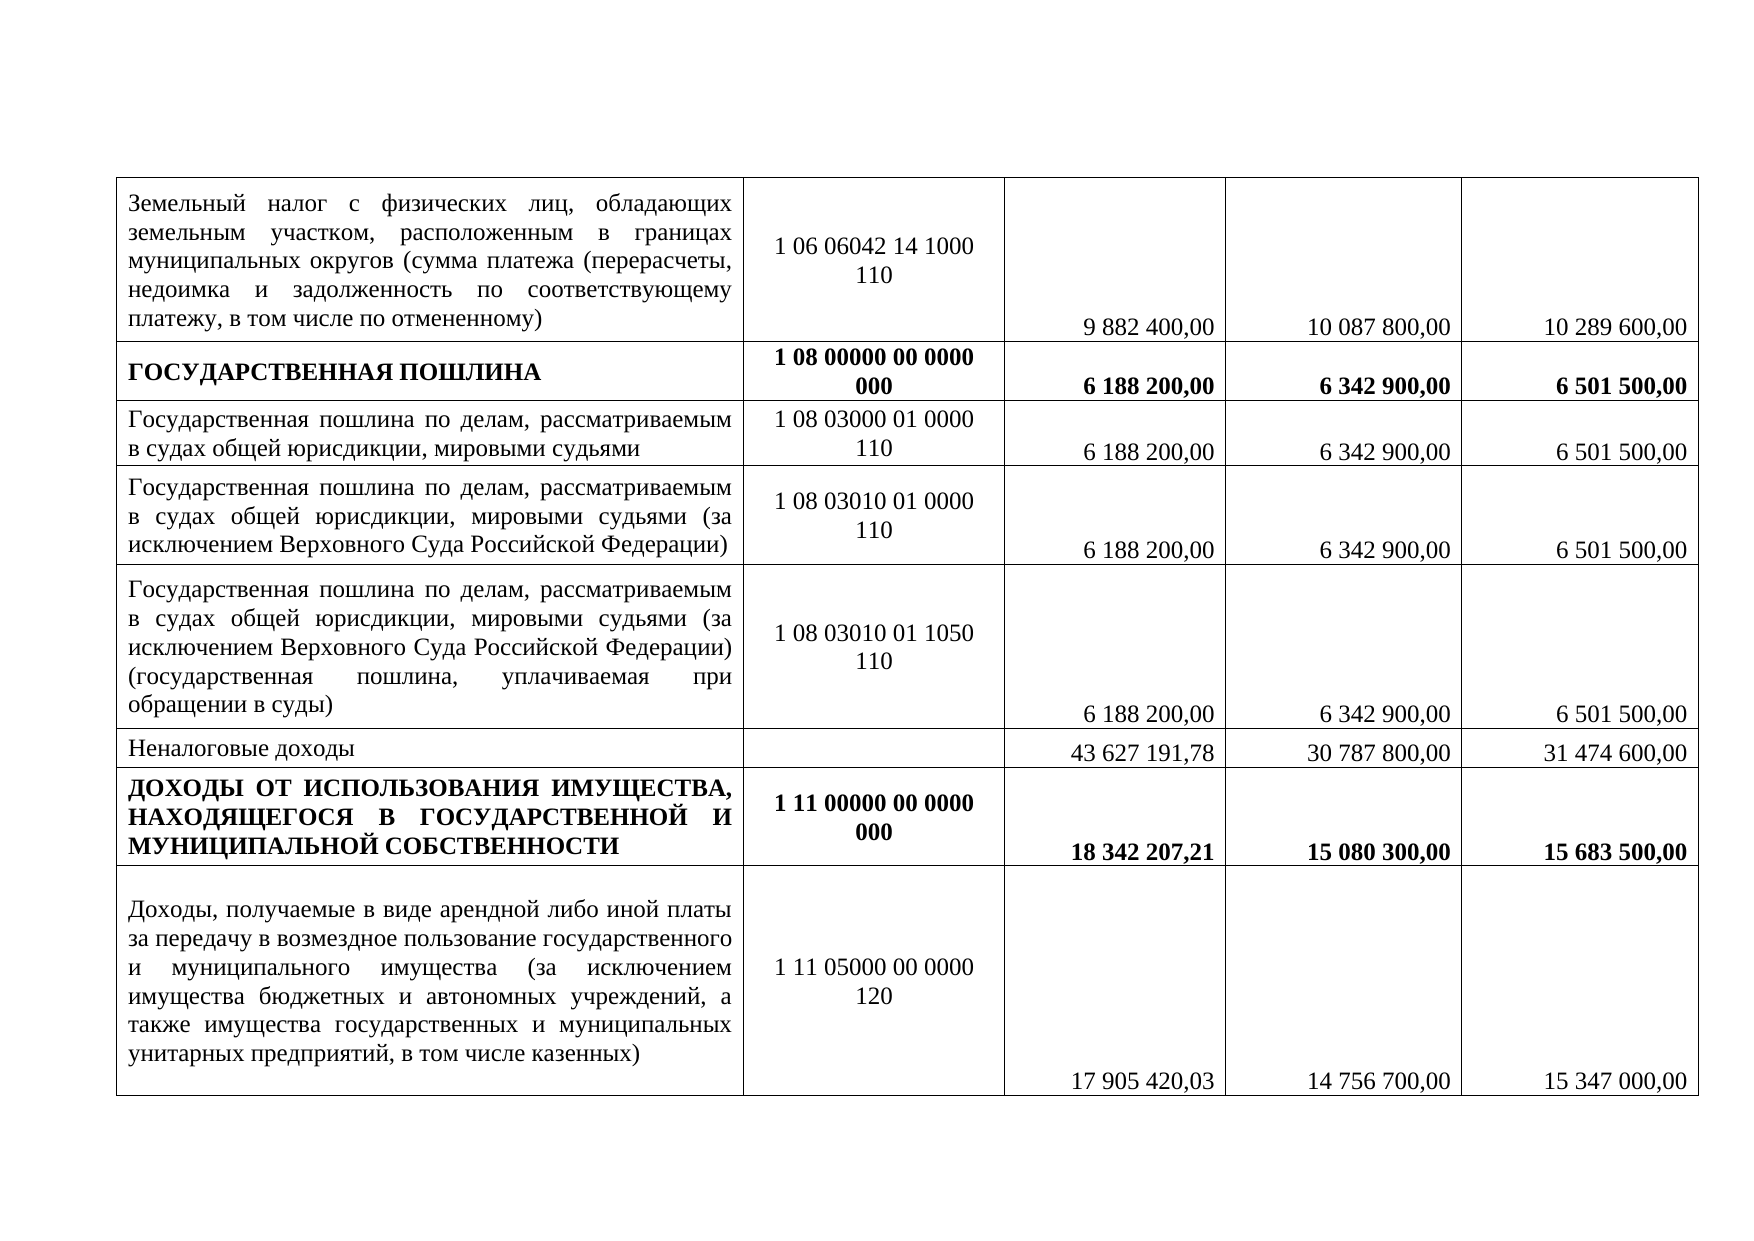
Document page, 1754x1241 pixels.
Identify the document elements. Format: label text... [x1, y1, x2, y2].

table_cell 6 501 500,00 [1462, 342, 1698, 400]
table_cell 6 188 200,00 [1005, 342, 1225, 400]
table_cell 1 06 06042 14 1000 110 [744, 178, 1004, 341]
table_cell 6 342 900,00 [1226, 342, 1461, 400]
table_cell 6 501 500,00 [1462, 565, 1698, 728]
table_cell Государственная пошлина по делам, рассматриваемым в судах общей юрисдикции, мировыми судьями [117, 401, 743, 465]
table_cell 6 342 900,00 [1226, 401, 1461, 465]
table_cell 6 188 200,00 [1005, 565, 1225, 728]
table_cell Доходы, получаемые в виде арендной либо иной платы за передачу в возмездное пользование государственного и муниципального имущества (за исключением имущества бюджетных и автономных учреждений, а также имущества государственных и муниципальных унитарных предприятий, в том числе казенных) [117, 866, 743, 1095]
table_cell 6 188 200,00 [1005, 401, 1225, 465]
table_cell 30 787 800,00 [1226, 729, 1461, 767]
table_cell 15 683 500,00 [1462, 768, 1698, 865]
table_cell 6 501 500,00 [1462, 401, 1698, 465]
table_cell Неналоговые доходы [117, 729, 743, 767]
table_cell 9 882 400,00 [1005, 178, 1225, 341]
table_cell 10 087 800,00 [1226, 178, 1461, 341]
table_cell 1 11 00000 00 0000 000 [744, 768, 1004, 865]
table_cell 1 08 03010 01 1050 110 [744, 565, 1004, 728]
table_cell ГОСУДАРСТВЕННАЯ ПОШЛИНА [117, 342, 743, 400]
table_cell 10 289 600,00 [1462, 178, 1698, 341]
table_cell Государственная пошлина по делам, рассматриваемым в судах общей юрисдикции, мировыми судьями (за исключением Верховного Суда Российской Федерации) [117, 466, 743, 564]
table_cell Государственная пошлина по делам, рассматриваемым в судах общей юрисдикции, мировыми судьями (за исключением Верховного Суда Российской Федерации) (государственная пошлина, уплачиваемая при обращении в суды) [117, 565, 743, 728]
table_cell 31 474 600,00 [1462, 729, 1698, 767]
table_cell 6 501 500,00 [1462, 466, 1698, 564]
table_cell 1 08 00000 00 0000 000 [744, 342, 1004, 400]
table_cell 1 08 03010 01 0000 110 [744, 466, 1004, 564]
table_cell 17 905 420,03 [1005, 866, 1225, 1095]
table_cell 6 342 900,00 [1226, 466, 1461, 564]
table_cell 6 188 200,00 [1005, 466, 1225, 564]
table_cell 15 080 300,00 [1226, 768, 1461, 865]
table_cell ДОХОДЫ ОТ ИСПОЛЬЗОВАНИЯ ИМУЩЕСТВА, НАХОДЯЩЕГОСЯ В ГОСУДАРСТВЕННОЙ И МУНИЦИПАЛЬНОЙ СОБСТВЕННОСТИ [117, 768, 743, 865]
table_cell 18 342 207,21 [1005, 768, 1225, 865]
table_cell 1 11 05000 00 0000 120 [744, 866, 1004, 1095]
table_cell 14 756 700,00 [1226, 866, 1461, 1095]
table_cell 6 342 900,00 [1226, 565, 1461, 728]
table_cell 1 08 03000 01 0000 110 [744, 401, 1004, 465]
table_cell Земельный налог с физических лиц, обладающих земельным участком, расположенным в границах муниципальных округов (сумма платежа (перерасчеты, недоимка и задолженность по соответствующему платежу, в том числе по отмененному) [117, 178, 743, 341]
table_cell 43 627 191,78 [1005, 729, 1225, 767]
table_cell [744, 729, 1004, 767]
table_cell 15 347 000,00 [1462, 866, 1698, 1095]
